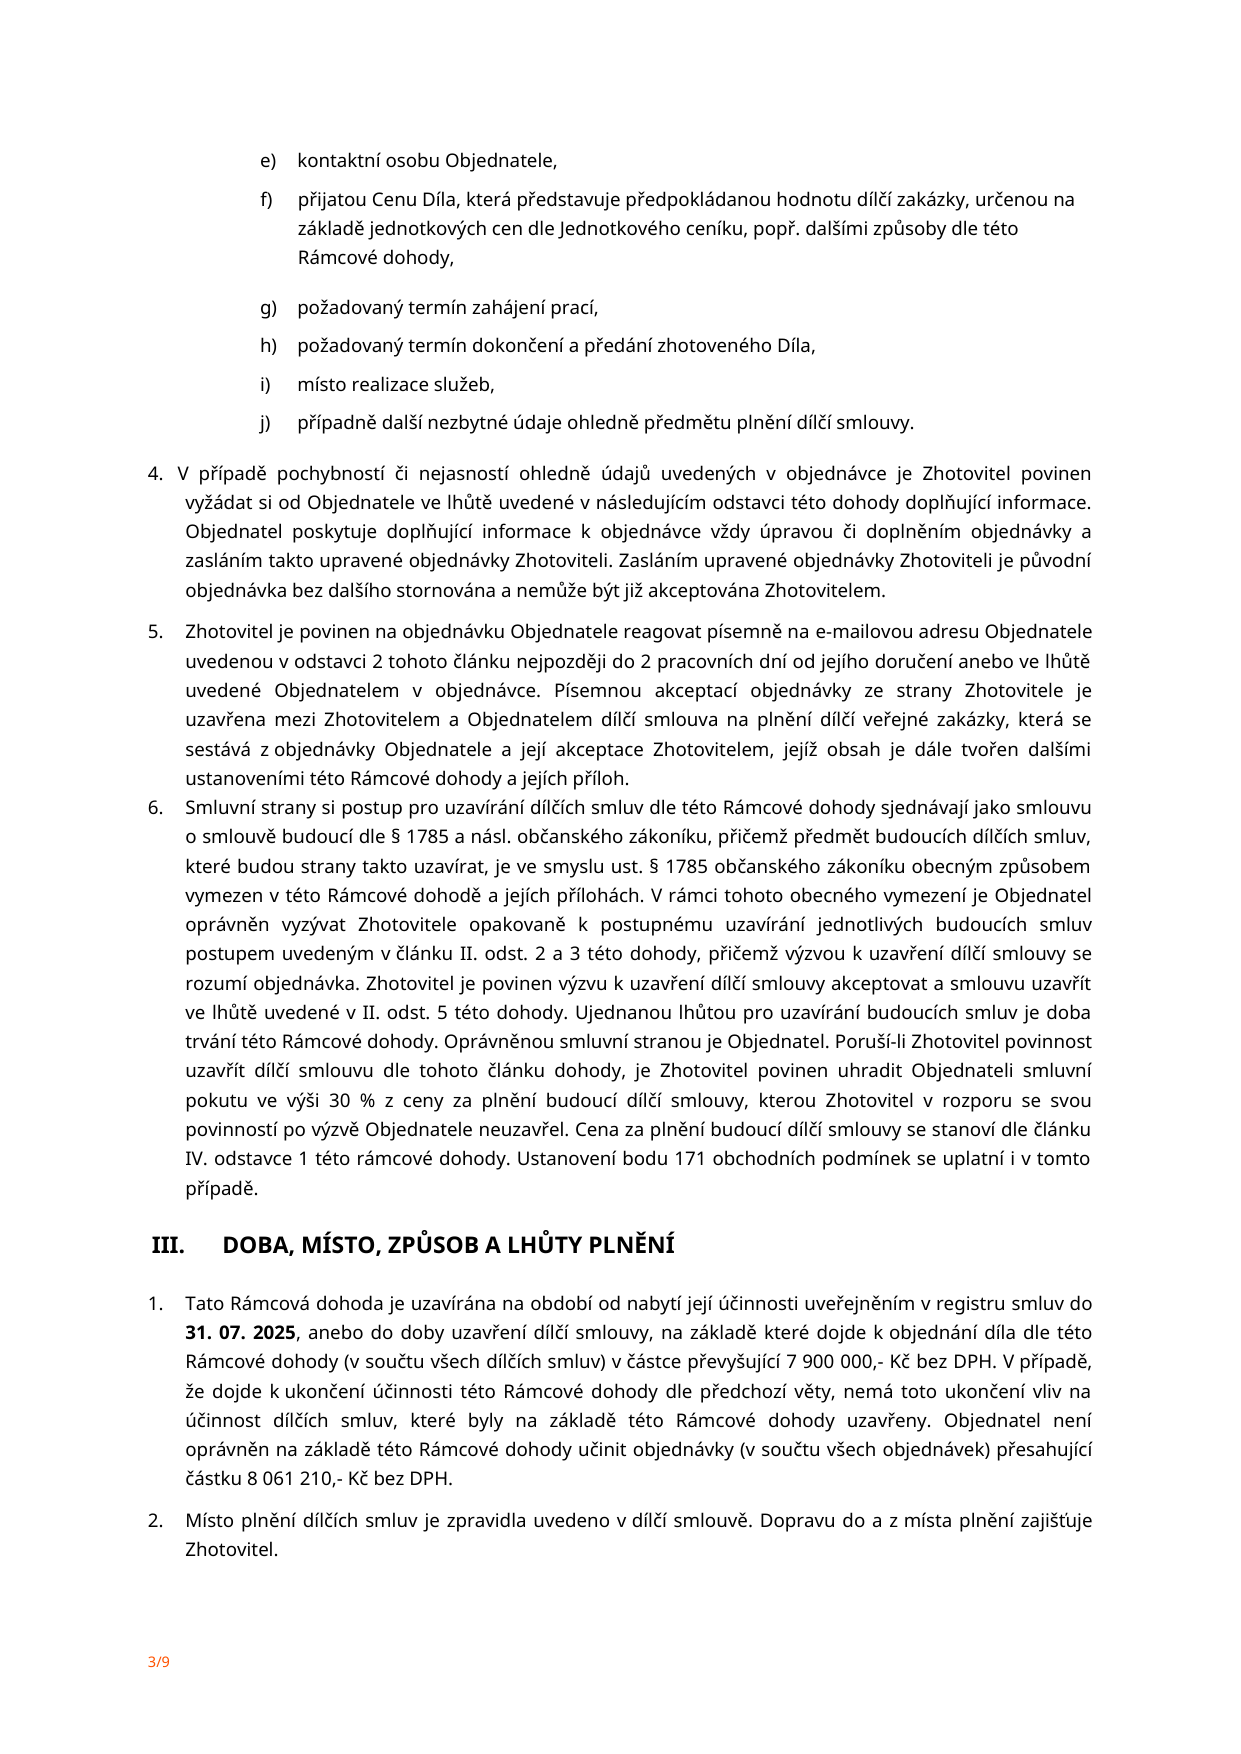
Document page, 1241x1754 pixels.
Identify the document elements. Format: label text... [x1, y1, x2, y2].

list Zhotovitel je povinen na objednávku Objednatele reagovat písemně na e-mailovou adresu Objednatele uvedenou v odstavci 2 tohoto článku nejpozději do 2 pracovních dní od jejího doručení anebo ve lhůtě uvedené Objednatelem v objednávce. Písemnou akceptací objednávky ze strany Zhotovitele je uzavřena mezi Zhotovitelem a Objednatelem dílčí smlouva na plnění dílčí veřejné zakázky, která se sestává z objednávky Objednatele a její akceptace Zhotovitelem, jejíž obsah je dále tvořen dalšími ustanoveními této Rámcové dohody a jejích příloh. [148, 619, 1093, 791]
text Místo plnění dílčích smluv je zpravidla uvedeno v dílčí smlouvě. Dopravu do a z místa plnění zajišťuje Zhotovitel. [148, 1507, 1093, 1562]
list požadovaný termín dokončení a předání zhotoveného Díla, [260, 333, 1093, 358]
list požadovaný termín zahájení prací, [260, 294, 1093, 320]
list případně další nezbytné údaje ohledně předmětu plnění dílčí smlouvy. [260, 409, 1093, 435]
list místo realizace služeb, [260, 371, 1093, 396]
text Tato Rámcová dohoda je uzavírána na období od nabytí její účinnosti uveřejněním v registru smluv do 31. 07. 2025, anebo do doby uzavření dílčí smlouvy, na základě které dojde k objednání díla dle této Rámcové dohody (v součtu všech dílčích smluv) v částce převyšující 7 900 000,- Kč bez DPH. V případě, že dojde k ukončení účinnosti této Rámcové dohody dle předchozí věty, nemá toto ukončení vliv na účinnost dílčích smluv, které byly na základě této Rámcové dohody uzavřeny. Objednatel není oprávněn na základě této Rámcové dohody učinit objednávky (v součtu všech objednávek) přesahující částku 8 061 210,- Kč bez DPH. [148, 1290, 1093, 1491]
list přijatou Cenu Díla, která představuje předpokládanou hodnotu dílčí zakázky, určenou na základě jednotkových cen dle Jednotkového ceníku, popř. dalšími způsoby dle této Rámcové dohody, [260, 186, 1093, 270]
list DOBA, MÍSTO, ZPŮSOB A LHŮTY PLNĚNÍ [185, 1229, 1093, 1260]
list Smluvní strany si postup pro uzavírání dílčích smluv dle této Rámcové dohody sjednávají jako smlouvu o smlouvě budoucí dle § 1785 a násl. občanského zákoníku, přičemž předmět budoucích dílčích smluv, které budou strany takto uzavírat, je ve smyslu ust. § 1785 občanského zákoníku obecným způsobem vymezen v této Rámcové dohodě a jejích přílohách. V rámci tohoto obecného vymezení je Objednatel oprávněn vyzývat Zhotovitele opakovaně k postupnému uzavírání jednotlivých budoucích smluv postupem uvedeným v článku II. odst. 2 a 3 této dohody, přičemž výzvou k uzavření dílčí smlouvy se rozumí objednávka. Zhotovitel je povinen výzvu k uzavření dílčí smlouvy akceptovat a smlouvu uzavřít ve lhůtě uvedené v II. odst. 5 této dohody. Ujednanou lhůtou pro uzavírání budoucích smluv je doba trvání této Rámcové dohody. Oprávněnou smluvní stranou je Objednatel. Poruší-li Zhotovitel povinnost uzavřít dílčí smlouvu dle tohoto článku dohody, je Zhotovitel povinen uhradit Objednateli smluvní pokutu ve výši 30 % z ceny za plnění budoucí dílčí smlouvy, kterou Zhotovitel v rozporu se svou povinností po výzvě Objednatele neuzavřel. Cena za plnění budoucí dílčí smlouvy se stanoví dle článku IV. odstavce 1 této rámcové dohody. Ustanovení bodu 171 obchodních podmínek se uplatní i v tomto případě. [148, 794, 1093, 1200]
list kontaktní osobu Objednatele, [260, 148, 1093, 173]
list V případě pochybností či nejasností ohledně údajů uvedených v objednávce je Zhotovitel povinen vyžádat si od Objednatele ve lhůtě uvedené v následujícím odstavci této dohody doplňující informace. Objednatel poskytuje doplňující informace k objednávce vždy úpravou či doplněním objednávky a zasláním takto upravené objednávky Zhotoviteli. Zasláním upravené objednávky Zhotoviteli je původní objednávka bez dalšího stornována a nemůže být již akceptována Zhotovitelem. [148, 460, 1093, 602]
